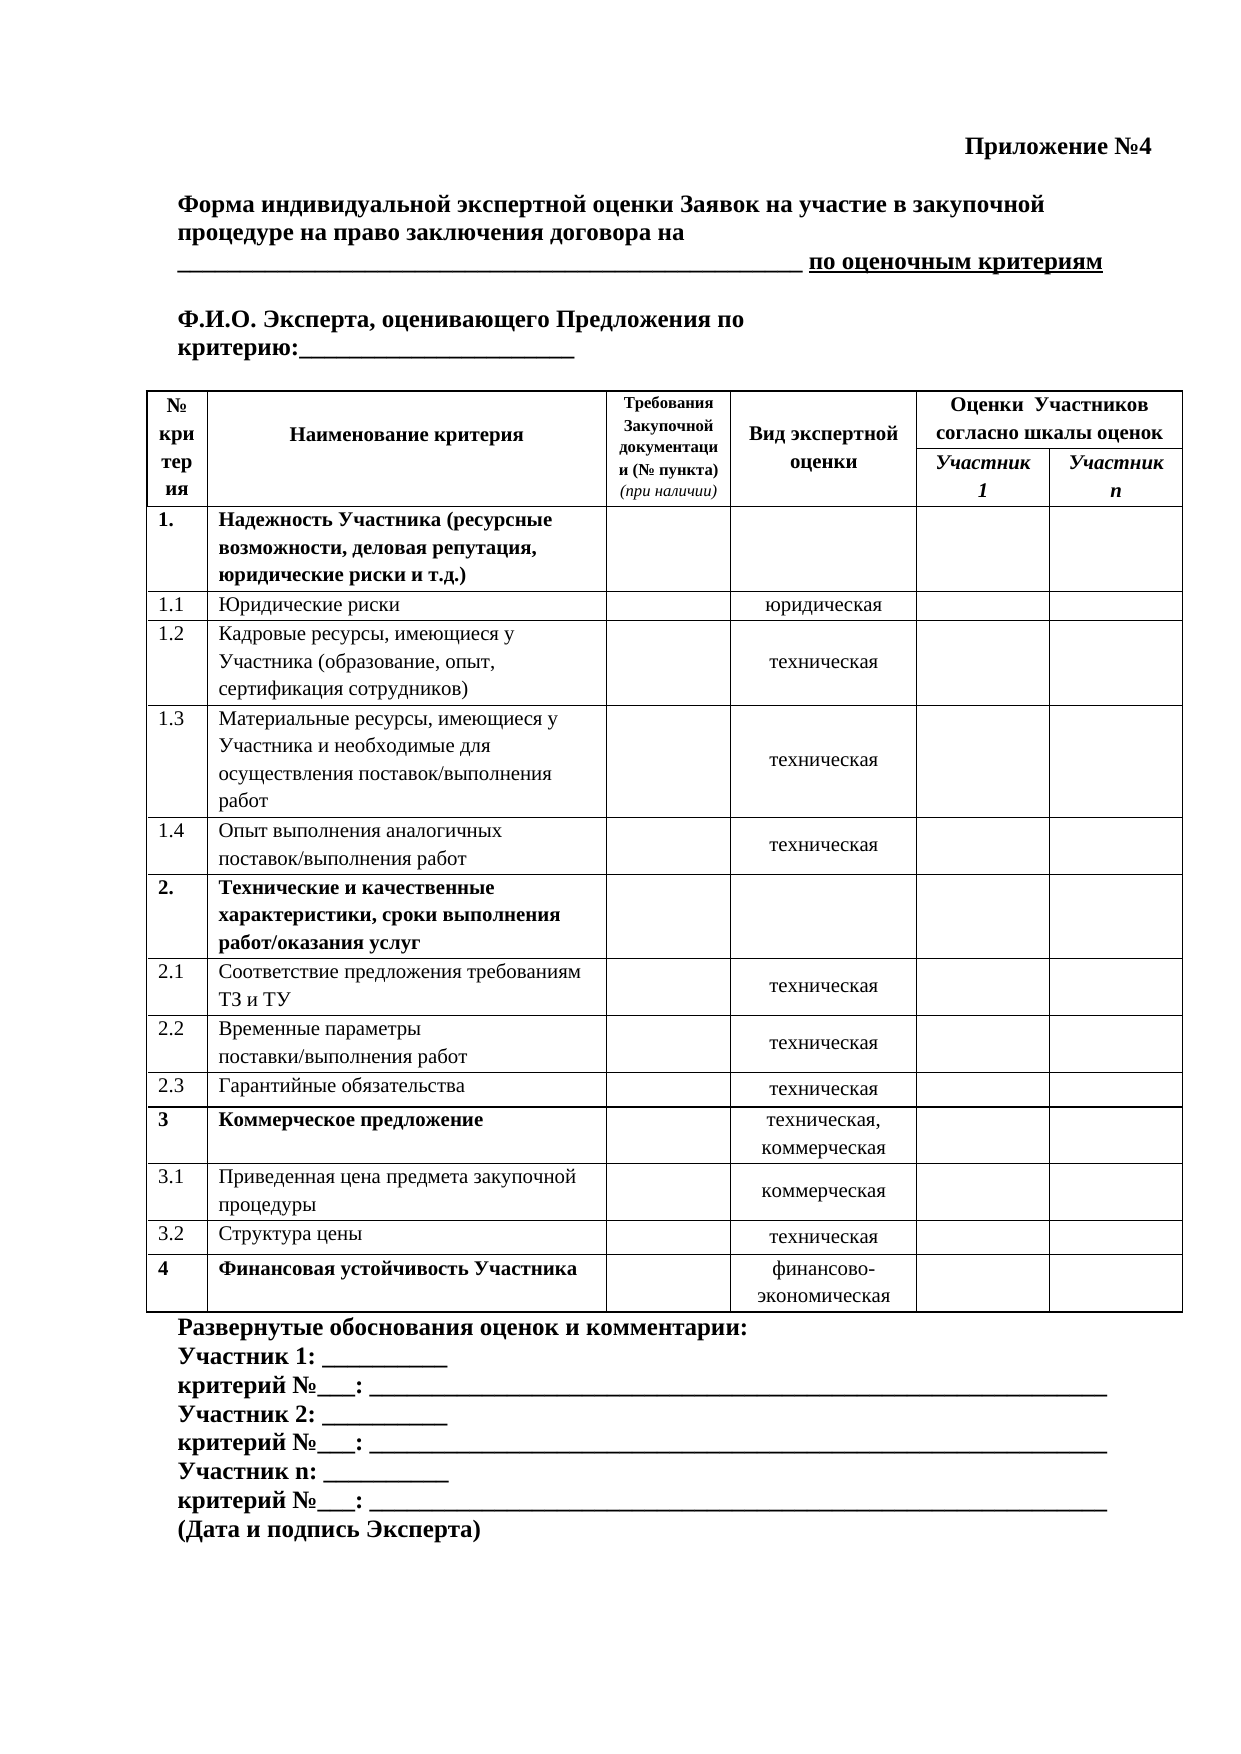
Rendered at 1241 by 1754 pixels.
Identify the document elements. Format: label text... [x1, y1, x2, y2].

table_cell Соответствие предложения требованиям ТЗ и ТУ [208, 959, 606, 1015]
table_header Наименование критерия [208, 392, 606, 506]
table_cell [607, 592, 730, 620]
table_cell Участник 1 [917, 449, 1049, 506]
text критерий №___: ___________________________________________________________ [177, 1427, 1152, 1456]
table_cell Технические и качественные характеристики, сроки выполнения работ/оказания услуг [208, 875, 606, 958]
table_cell 2.3 [147, 1072, 207, 1106]
table_cell техническая [731, 1221, 916, 1254]
table_cell техническая [731, 818, 916, 874]
table_cell [917, 1255, 1049, 1311]
table_cell техническая [731, 706, 916, 817]
table_cell [917, 1164, 1049, 1220]
text Ф.И.О. Эксперта, оценивающего Предложения по критерию:______________________ [177, 304, 1126, 361]
table_cell [1050, 1164, 1182, 1220]
text критерий №___: ___________________________________________________________ [177, 1370, 1152, 1399]
table_cell техническая [731, 621, 916, 704]
table_cell [1050, 706, 1182, 817]
table_cell 1.4 [147, 817, 207, 874]
table_header Вид экспертной оценки [731, 392, 916, 506]
table_cell [607, 706, 730, 817]
table_cell [1050, 1221, 1182, 1254]
table_cell [917, 592, 1049, 620]
table_cell [607, 621, 730, 704]
table_cell Кадровые ресурсы, имеющиеся у Участника (образование, опыт, сертификация сотрудников) [208, 621, 606, 704]
table_cell 3.2 [147, 1220, 207, 1254]
table_cell [1050, 959, 1182, 1015]
table_cell Надежность Участника (ресурсные возможности, деловая репутация, юридические риски и т.д.) [208, 507, 606, 591]
table_cell Коммерческое предложение [208, 1108, 606, 1163]
table_cell [1050, 818, 1182, 874]
table_cell 3.1 [147, 1163, 207, 1220]
table_cell [1050, 592, 1182, 620]
table_cell [607, 1108, 730, 1163]
table_cell 3 [147, 1106, 207, 1163]
table_cell [917, 706, 1049, 817]
table_cell [1050, 1016, 1182, 1072]
table_cell Опыт выполнения аналогичных поставок/выполнения работ [208, 818, 606, 874]
table_cell 2. [147, 874, 207, 958]
table_cell Приведенная цена предмета закупочной процедуры [208, 1164, 606, 1220]
table_cell [917, 875, 1049, 958]
table_cell [917, 507, 1049, 591]
table_cell 1.3 [147, 705, 207, 817]
table_cell Участник n [1050, 449, 1182, 506]
table_cell [607, 818, 730, 874]
table_cell коммерческая [731, 1164, 916, 1220]
table_cell Юридические риски [208, 592, 606, 620]
table_cell [731, 875, 916, 958]
text критерий №___: ___________________________________________________________ [177, 1485, 1152, 1514]
table_cell [917, 1016, 1049, 1072]
table_header № критерия [148, 392, 207, 506]
table_cell [917, 1221, 1049, 1254]
table_cell техническая, коммерческая [731, 1108, 916, 1163]
table_cell финансово-экономическая [731, 1255, 916, 1311]
table_cell юридическая [731, 592, 916, 620]
table_cell Структура цены [208, 1221, 606, 1254]
table_cell [607, 1164, 730, 1220]
table_cell техническая [731, 1073, 916, 1106]
table_cell [731, 507, 916, 591]
table_cell [1050, 1073, 1182, 1106]
table_cell [607, 1073, 730, 1106]
table_cell [607, 507, 730, 591]
table_cell [917, 621, 1049, 704]
table_cell Финансовая устойчивость Участника [208, 1255, 606, 1311]
table_cell [917, 818, 1049, 874]
table_cell [1050, 507, 1182, 591]
table_cell 1.2 [147, 620, 207, 704]
table_cell 2.2 [147, 1015, 207, 1072]
table_cell 1.1 [147, 591, 207, 620]
text (Дата и подпись Эксперта) [177, 1514, 1152, 1542]
text Участник 1: __________ [177, 1341, 1152, 1370]
table_cell [1050, 1108, 1182, 1163]
text Участник n: __________ [177, 1456, 1152, 1485]
table_cell [1050, 621, 1182, 704]
text Развернутые обоснования оценок и комментарии: [177, 1313, 1152, 1341]
table_cell [917, 1108, 1049, 1163]
table_cell техническая [731, 1016, 916, 1072]
text Форма индивидуальной экспертной оценки Заявок на участие в закупочной процедуре на право заключения договора на __________________________________________________ по оценочным критериям [177, 189, 1152, 275]
table_cell [607, 1221, 730, 1254]
table_cell Временные параметры поставки/выполнения работ [208, 1016, 606, 1072]
text Приложение №4 [177, 131, 1152, 160]
table_cell техническая [731, 959, 916, 1015]
table_cell [1050, 1255, 1182, 1311]
table_cell Гарантийные обязательства [208, 1073, 606, 1106]
table_cell [917, 959, 1049, 1015]
text Участник 2: __________ [177, 1399, 1152, 1427]
table_cell [607, 1255, 730, 1311]
table_header Оценки Участников согласно шкалы оценок [917, 392, 1182, 448]
table_cell 2.1 [147, 958, 207, 1015]
table_cell [607, 1016, 730, 1072]
table_cell [607, 959, 730, 1015]
table_cell 4 [147, 1254, 207, 1311]
table_cell [917, 1073, 1049, 1106]
table_cell [1050, 875, 1182, 958]
table_cell [607, 875, 730, 958]
table_cell 1. [147, 507, 207, 591]
table_cell Материальные ресурсы, имеющиеся у Участника и необходимые для осуществления поставок/выполнения работ [208, 706, 606, 817]
table_header Требования Закупочной документации (№ пункта) (при наличии) [607, 392, 730, 506]
